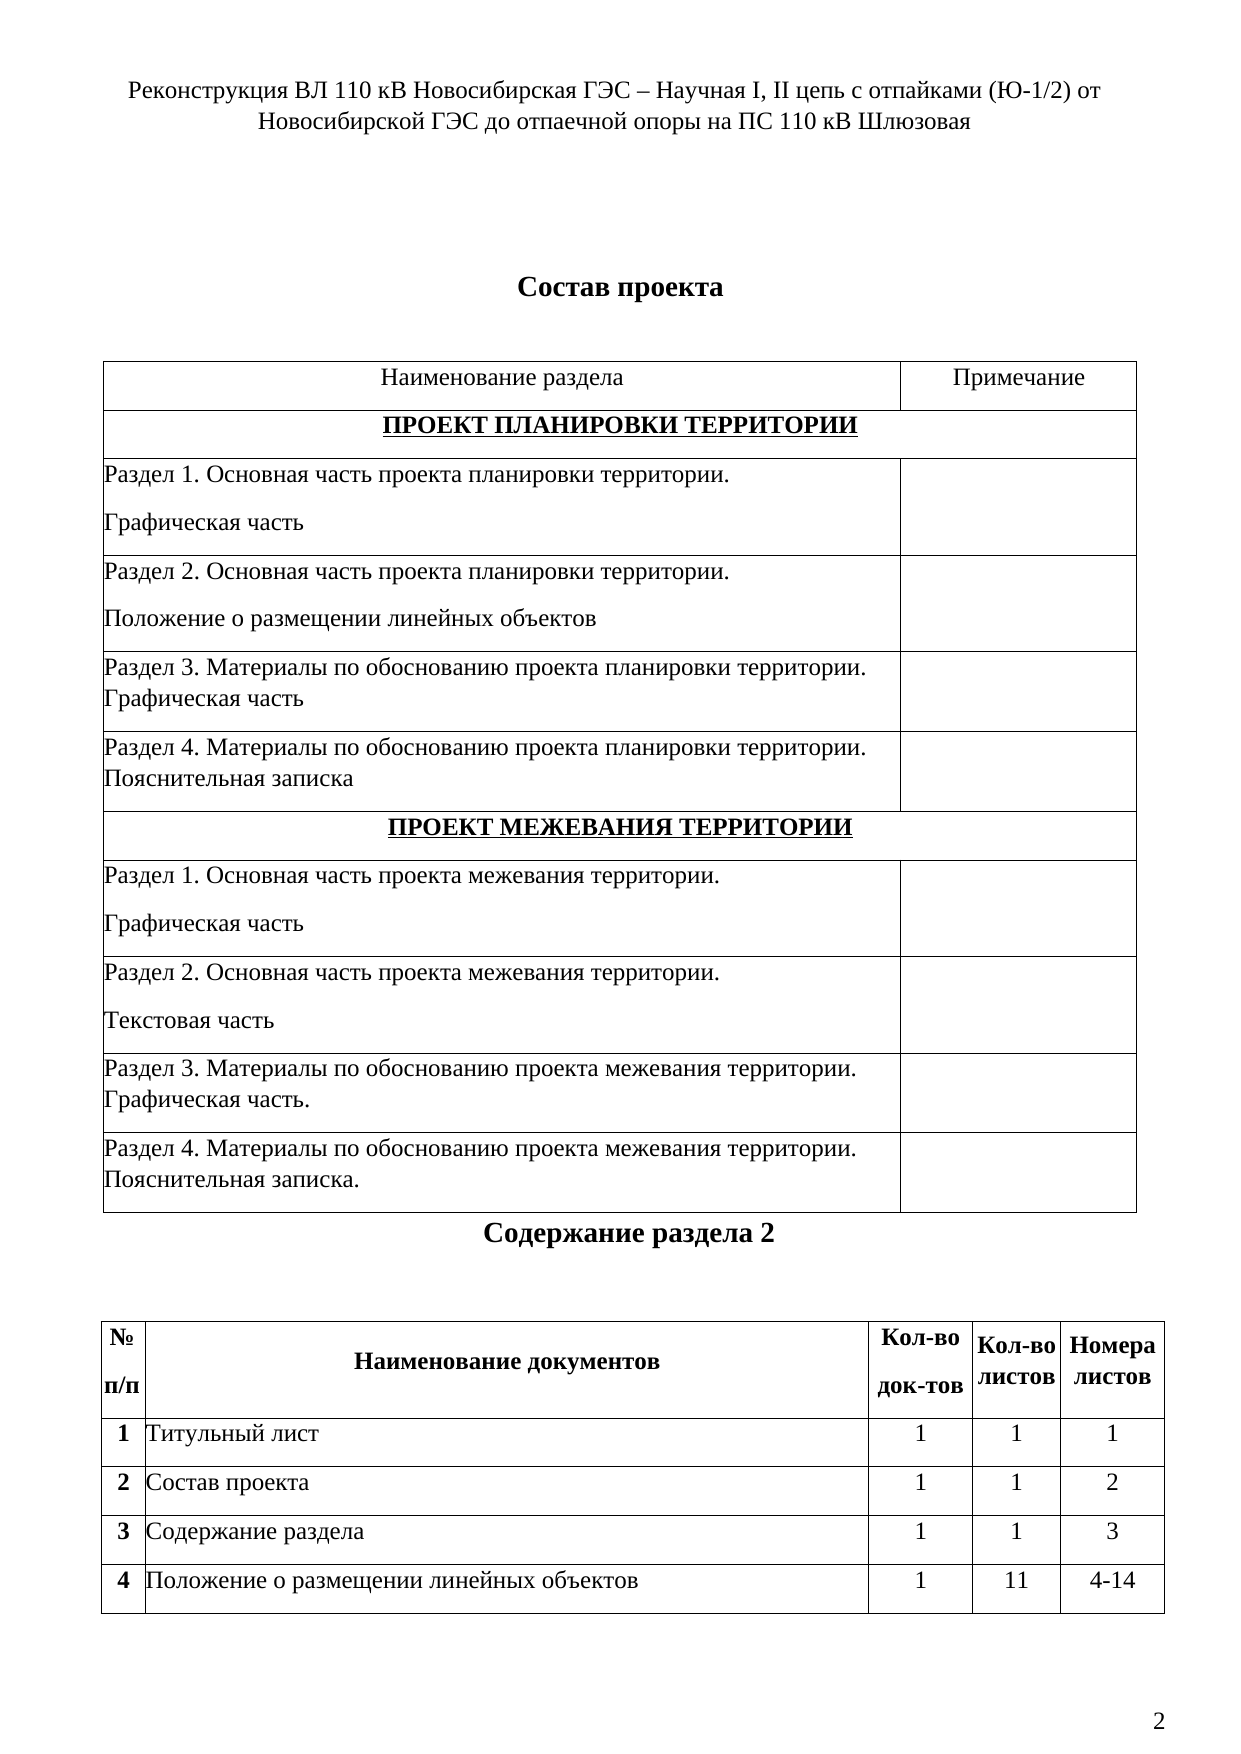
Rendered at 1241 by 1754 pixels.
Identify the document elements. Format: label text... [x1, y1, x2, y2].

table_cell 4 [102, 1565, 145, 1612]
table_cell 1 [102, 1419, 145, 1466]
table_cell Содержание раздела [146, 1516, 868, 1564]
table_cell [901, 1054, 1136, 1132]
table_cell 1 [973, 1516, 1060, 1564]
table_cell 1 [1061, 1419, 1164, 1466]
table_cell Раздел 2. Основная часть проекта планировки территории. Положение о размещении линейных объектов [104, 556, 900, 651]
table_header Номера листов [1061, 1322, 1164, 1417]
table_cell 1 [973, 1419, 1060, 1466]
table_cell Титульный лист [146, 1419, 868, 1466]
table_cell Раздел 3. Материалы по обоснованию проекта планировки территории. Графическая часть [104, 652, 900, 731]
table_cell [901, 957, 1136, 1052]
table_cell 3 [102, 1516, 145, 1564]
text Реконструкция ВЛ 110 кВ Новосибирская ГЭС – Научная I, II цепь с отпайками (Ю-1/2) от Новосибирской ГЭС до отпаечной опоры на ПС 110 кВ Шлюзовая [75, 75, 1153, 135]
table_cell [901, 861, 1136, 956]
table_cell 1 [973, 1467, 1060, 1515]
table_cell 1 [869, 1516, 972, 1564]
table_cell 1 [869, 1419, 972, 1466]
text Состав проекта [75, 269, 1165, 303]
table_cell 3 [1061, 1516, 1164, 1564]
table_cell Раздел 1. Основная часть проекта планировки территории. Графическая часть [104, 459, 900, 555]
table_cell ПРОЕКТ МЕЖЕВАНИЯ ТЕРРИТОРИИ [104, 812, 1136, 859]
table_cell Состав проекта [146, 1467, 868, 1515]
table_cell [901, 1133, 1136, 1212]
table_cell Положение о размещении линейных объектов [146, 1565, 868, 1612]
table_cell Раздел 4. Материалы по обоснованию проекта планировки территории. Пояснительная записка [104, 732, 900, 811]
table_cell Раздел 1. Основная часть проекта межевания территории. Графическая часть [104, 861, 900, 956]
text Содержание раздела 2 [45, 788, 1213, 1249]
table_cell 2 [102, 1467, 145, 1515]
table_cell [901, 652, 1136, 731]
table_cell Раздел 4. Материалы по обоснованию проекта межевания территории. Пояснительная записка. [104, 1133, 900, 1212]
table_header Кол-во док-тов [869, 1322, 972, 1417]
table_cell [901, 556, 1136, 651]
table_cell 1 [869, 1467, 972, 1515]
table_cell 1 [869, 1565, 972, 1612]
table_cell Раздел 2. Основная часть проекта межевания территории. Текстовая часть [104, 957, 900, 1052]
table_header Наименование раздела [104, 362, 900, 409]
table_header Примечание [901, 362, 1136, 409]
table_cell [901, 732, 1136, 811]
table_header Кол-во листов [973, 1322, 1060, 1417]
table_cell Раздел 3. Материалы по обоснованию проекта межевания территории. Графическая часть. [104, 1054, 900, 1132]
table_cell ПРОЕКТ ПЛАНИРОВКИ ТЕРРИТОРИИ [104, 411, 1136, 458]
table_cell [901, 459, 1136, 555]
table_header № п/п [102, 1322, 145, 1417]
table_cell 11 [973, 1565, 1060, 1612]
table_cell 2 [1061, 1467, 1164, 1515]
table_header Наименование документов [146, 1322, 868, 1417]
table_cell 4-14 [1061, 1565, 1164, 1612]
